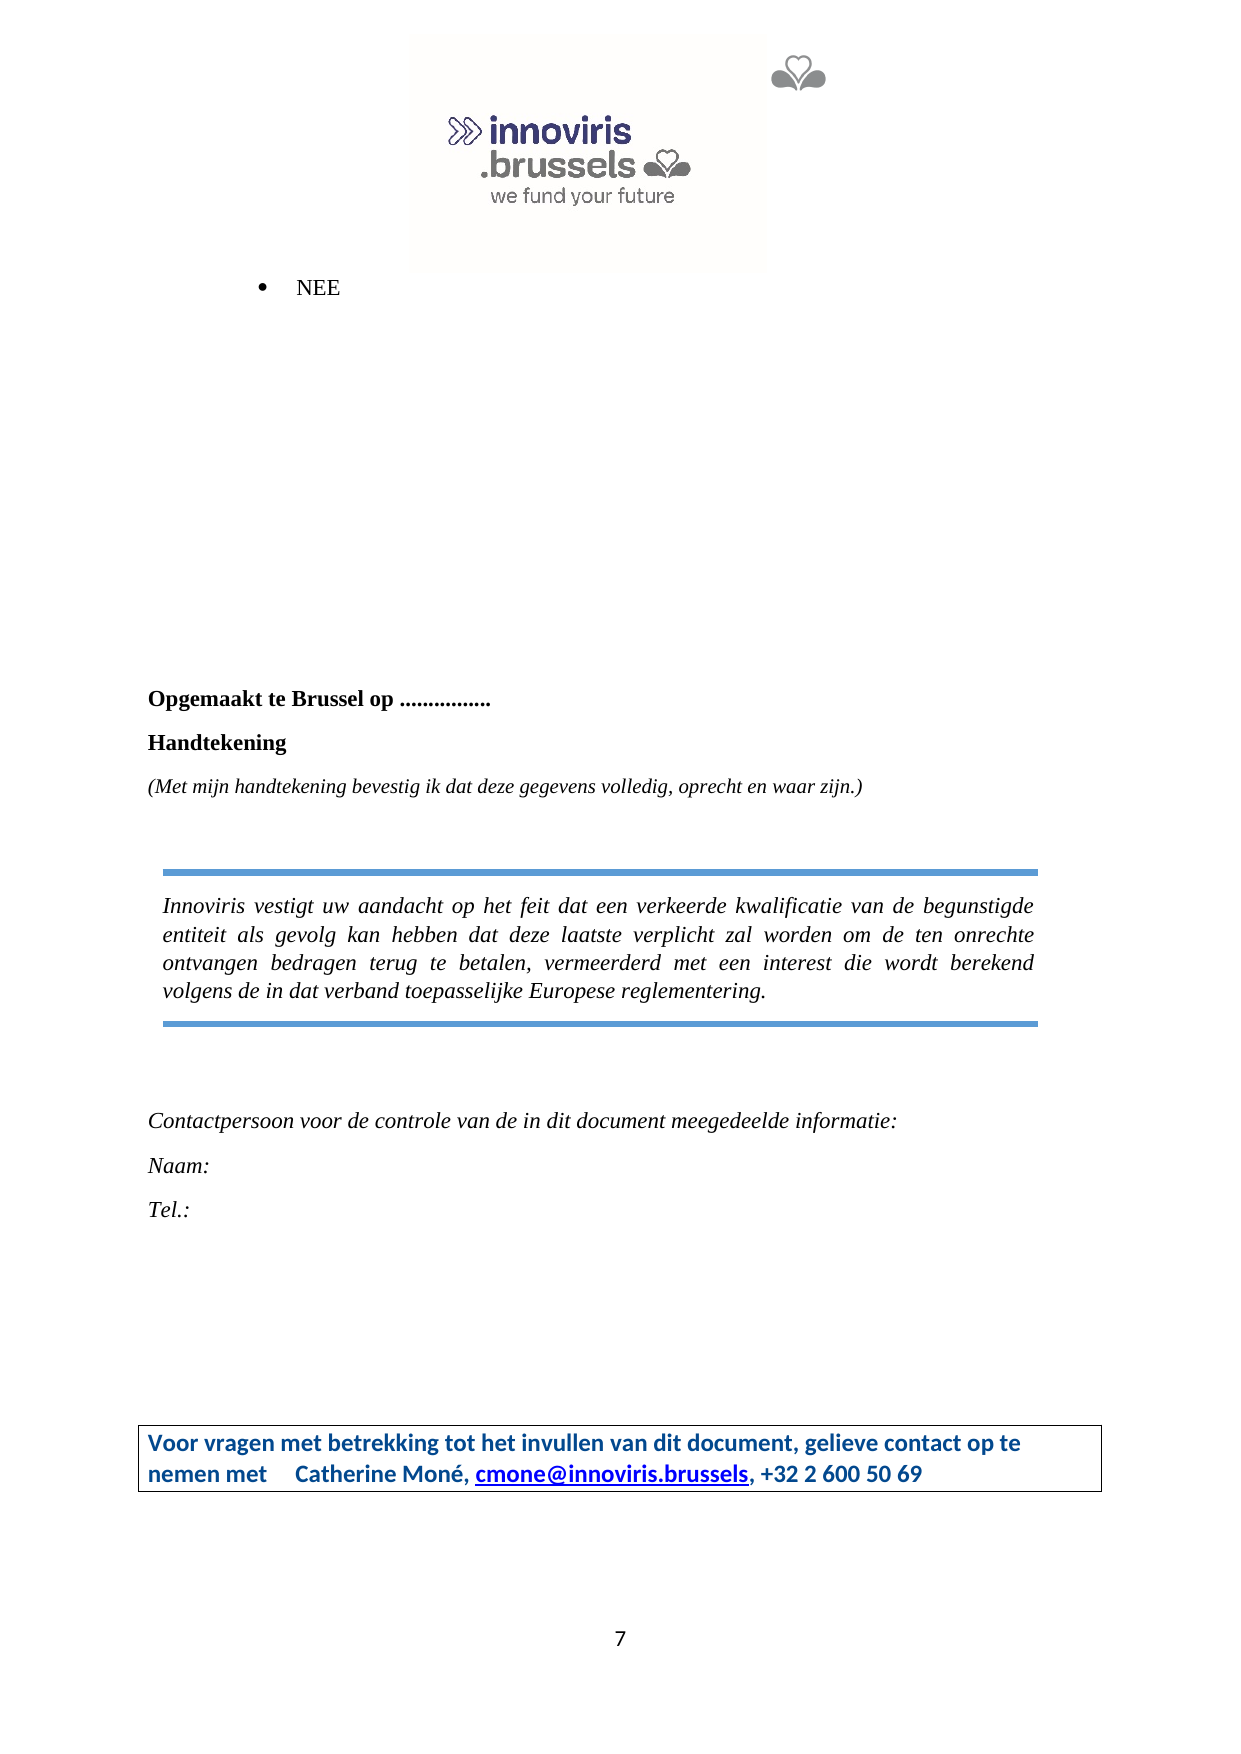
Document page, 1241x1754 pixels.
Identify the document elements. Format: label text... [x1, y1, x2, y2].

text (Met mijn handtekening bevestig ik dat deze gegevens volledig, oprecht en waar zijn.) [148, 774, 1093, 798]
text Voor vragen met betrekking tot het invullen van dit document, gelieve contact op te nemen met Catherine Moné, cmone@innoviris.brussels, +32 2 600 50 69 [139, 1426, 1101, 1491]
text Opgemaakt te Brussel op ................ [148, 685, 1093, 711]
text Contactpersoon voor de controle van de in dit document meegedeelde informatie: [148, 1107, 1093, 1133]
text Tel.: [148, 1196, 1093, 1223]
list NEE [258, 148, 1093, 300]
picture [408, 34, 832, 273]
text Naam: [148, 1152, 1093, 1178]
text Handtekening [148, 729, 1093, 756]
